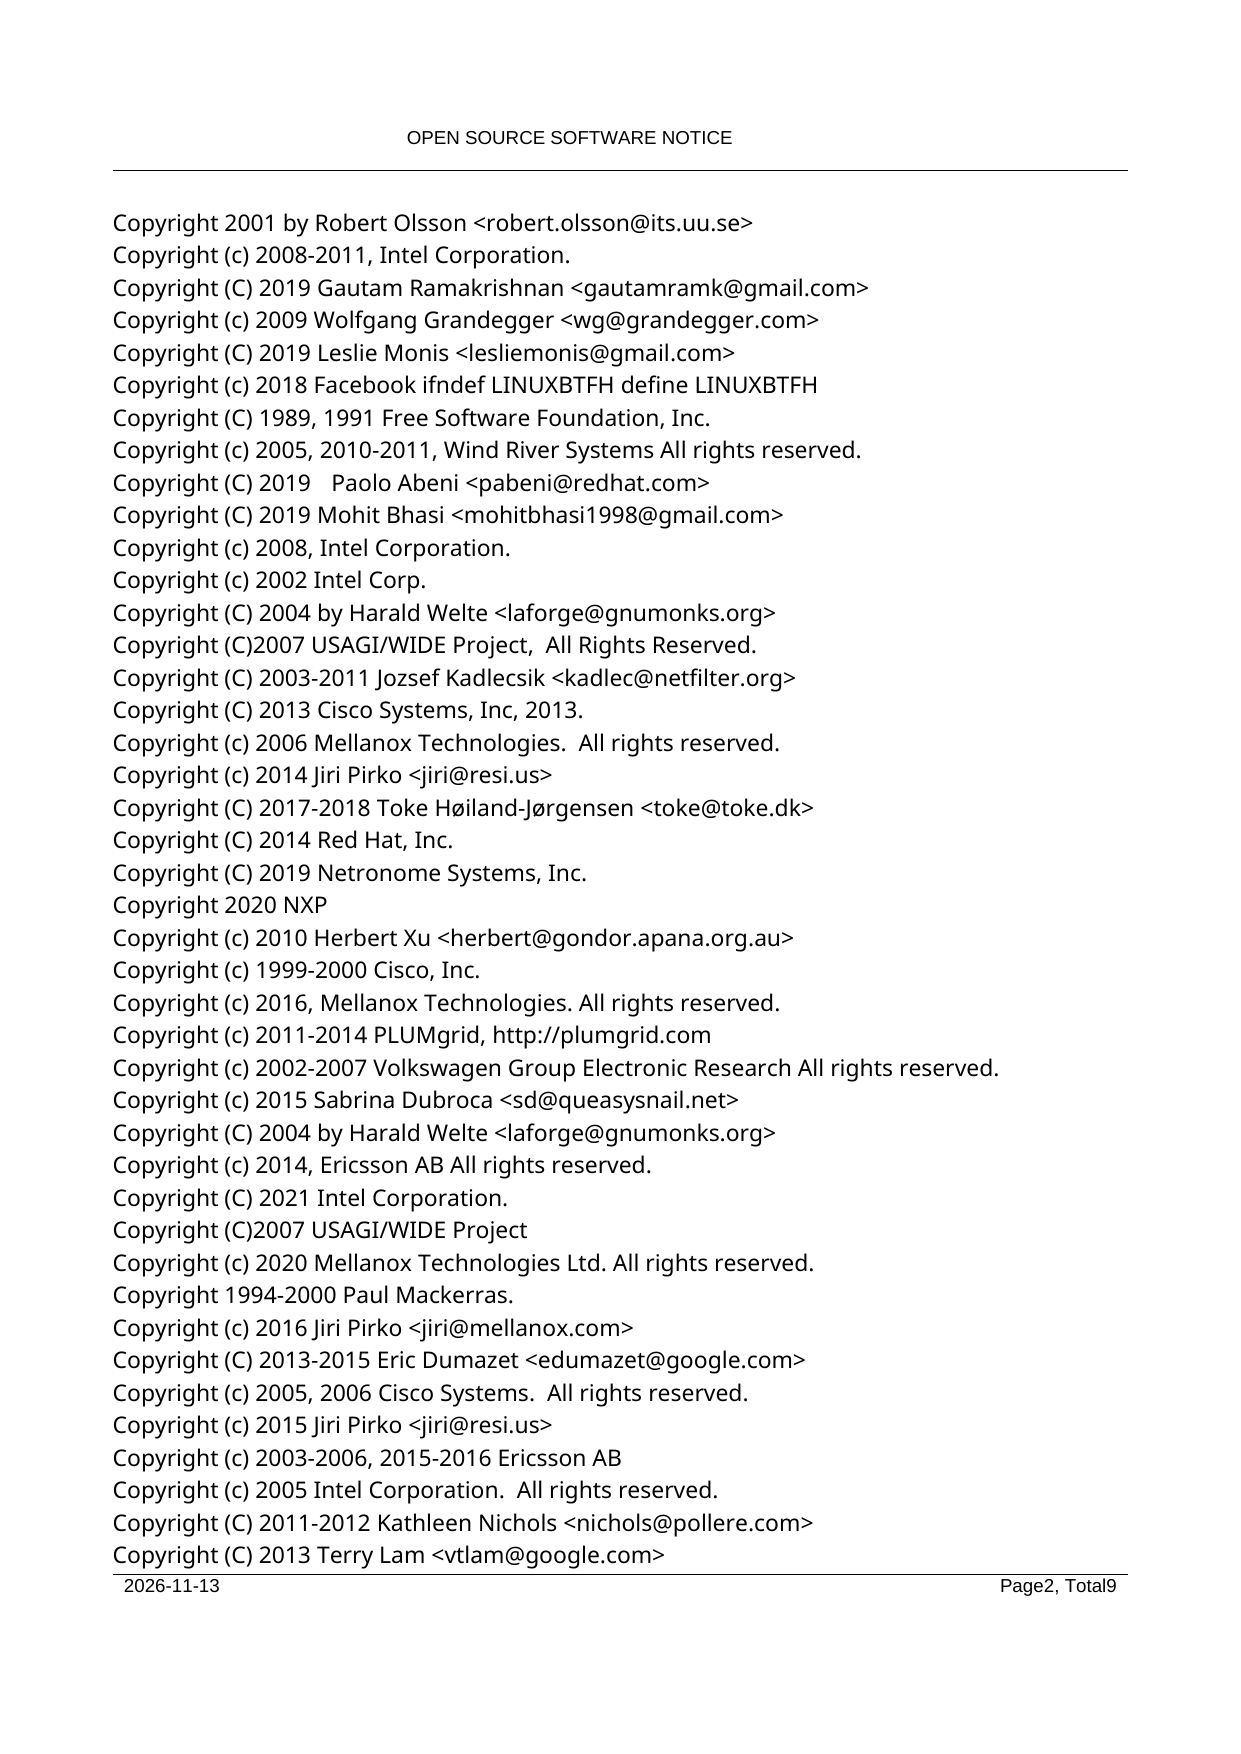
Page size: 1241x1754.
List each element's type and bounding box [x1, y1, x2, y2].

text [112, 206, 1128, 1571]
